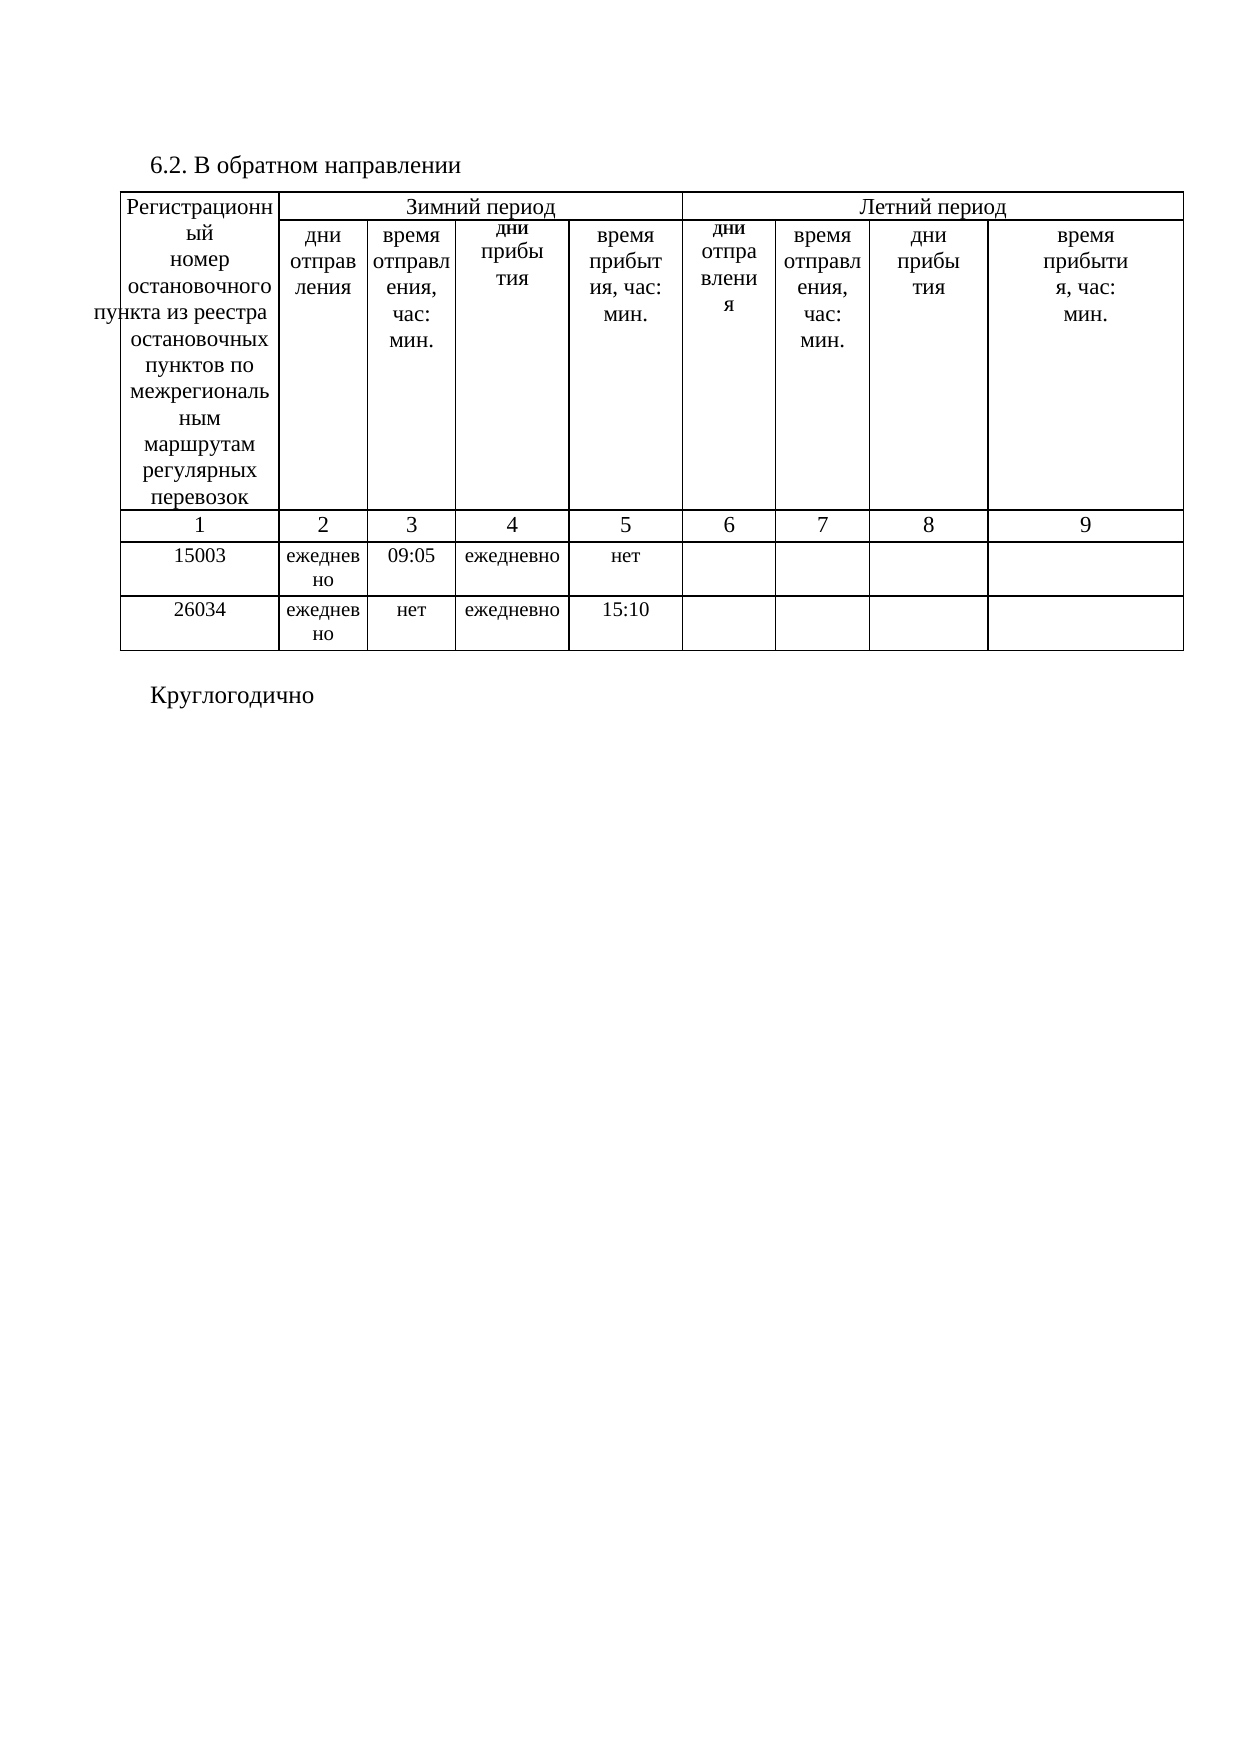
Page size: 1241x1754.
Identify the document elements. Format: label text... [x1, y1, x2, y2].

table_cell ДНИ прибы тия [456, 221, 568, 509]
table_cell ДНИ отпра влени я [683, 221, 775, 509]
table_cell [870, 543, 987, 595]
table_cell 26034 [121, 597, 278, 650]
table_cell ежедневно [456, 597, 568, 650]
table_header Регистрационный номер остановочного пункта из реестра остановочных пунктов по межрегиональным маршрутам регулярных перевозок [121, 193, 278, 509]
table_header Летний период [683, 193, 1183, 219]
table_cell [683, 543, 775, 595]
table_cell нет [368, 597, 455, 650]
table_cell дни отправ ления [280, 221, 367, 509]
table_cell нет [570, 543, 682, 595]
table_cell 15003 [121, 543, 278, 595]
table_cell [870, 597, 987, 650]
table_cell 5 [570, 511, 682, 541]
table_cell время прибыт ия, час: мин. [570, 221, 682, 509]
table_header Зимний период [280, 193, 682, 219]
table_cell 1 [121, 511, 278, 541]
table_cell [989, 597, 1183, 650]
table_cell 15:10 [570, 597, 682, 650]
table_cell 4 [456, 511, 568, 541]
table_cell время отправл ения, час: мин. [776, 221, 869, 509]
table_cell ежедневно [280, 543, 367, 595]
table_cell 09:05 [368, 543, 455, 595]
table_cell время прибыти я, час: мин. [989, 221, 1183, 509]
text Круглогодично [150, 680, 1090, 709]
table_cell ежедневно [456, 543, 568, 595]
text 6.2. В обратном направлении [150, 150, 1090, 179]
table_cell 7 [776, 511, 869, 541]
table_cell время отправл ения, час: мин. [368, 221, 455, 509]
table_cell дни прибы тия [870, 221, 987, 509]
table_cell [683, 597, 775, 650]
table_cell 8 [870, 511, 987, 541]
table_cell [989, 543, 1183, 595]
table_cell 3 [368, 511, 455, 541]
table_cell 2 [280, 511, 367, 541]
table_cell [776, 597, 869, 650]
table_cell ежедневно [280, 597, 367, 650]
table_cell 9 [989, 511, 1183, 541]
table_cell 6 [683, 511, 775, 541]
table_cell [776, 543, 869, 595]
